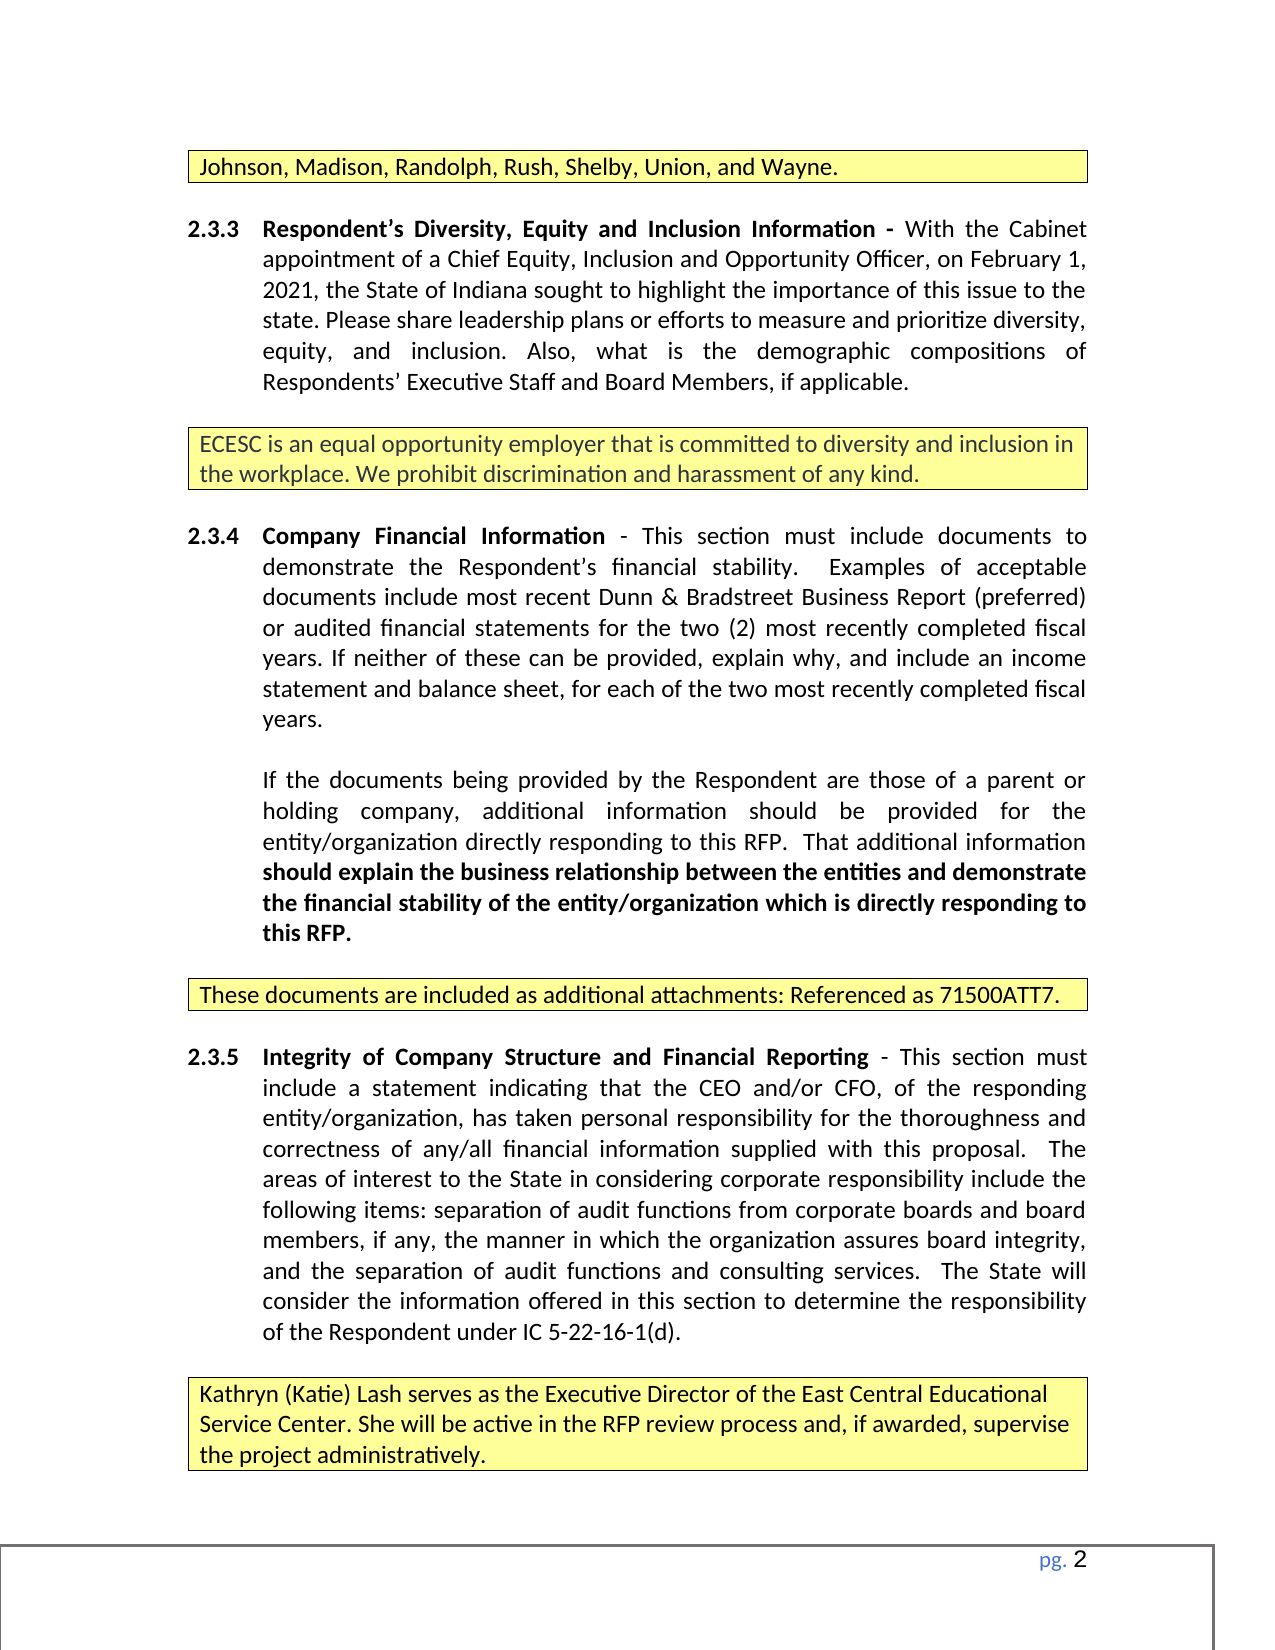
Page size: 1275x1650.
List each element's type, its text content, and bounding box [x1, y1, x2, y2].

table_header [189, 151, 1087, 182]
text If the documents being provided by the Respondent are those of a parent or holding company, additional information should be provided for the entity/organization directly responding to this RFP. That additional information should explain the business relationship between the entities and demonstrate the financial stability of the entity/organization which is directly responding to this RFP. [262, 764, 1087, 948]
list Company Financial Information - This section must include documents to demonstrate the Respondent’s financial stability. Examples of acceptable documents include most recent Dunn & Bradstreet Business Report (preferred) or audited financial statements for the two (2) most recently completed fiscal years. If neither of these can be provided, explain why, and include an income statement and balance sheet, for each of the two most recently completed fiscal years. [187, 520, 1087, 734]
list Respondent’s Diversity, Equity and Inclusion Information - With the Cabinet appointment of a Chief Equity, Inclusion and Opportunity Officer, on February 1, 2021, the State of Indiana sought to highlight the importance of this issue to the state. Please share leadership plans or efforts to measure and prioritize diversity, equity, and inclusion. Also, what is the demographic compositions of Respondents’ Executive Staff and Board Members, if applicable. [187, 213, 1087, 396]
table_header ECESC is an equal opportunity employer that is committed to diversity and inclusion in the workplace. We prohibit discrimination and harassment of any kind. [189, 428, 1087, 489]
list Integrity of Company Structure and Financial Reporting - This section must include a statement indicating that the CEO and/or CFO, of the responding entity/organization, has taken personal responsibility for the thoroughness and correctness of any/all financial information supplied with this proposal. The areas of interest to the State in considering corporate responsibility include the following items: separation of audit functions from corporate boards and board members, if any, the manner in which the organization assures board integrity, and the separation of audit functions and consulting services. The State will consider the information offered in this section to determine the responsibility of the Respondent under IC 5-22-16-1(d). [187, 1041, 1087, 1347]
table_header These documents are included as additional attachments: Referenced as 71500ATT7. [189, 979, 1087, 1010]
table_header Kathryn (Katie) Lash serves as the Executive Director of the East Central Educational Service Center. She will be active in the RFP review process and, if awarded, supervise the project administratively. [189, 1378, 1087, 1470]
